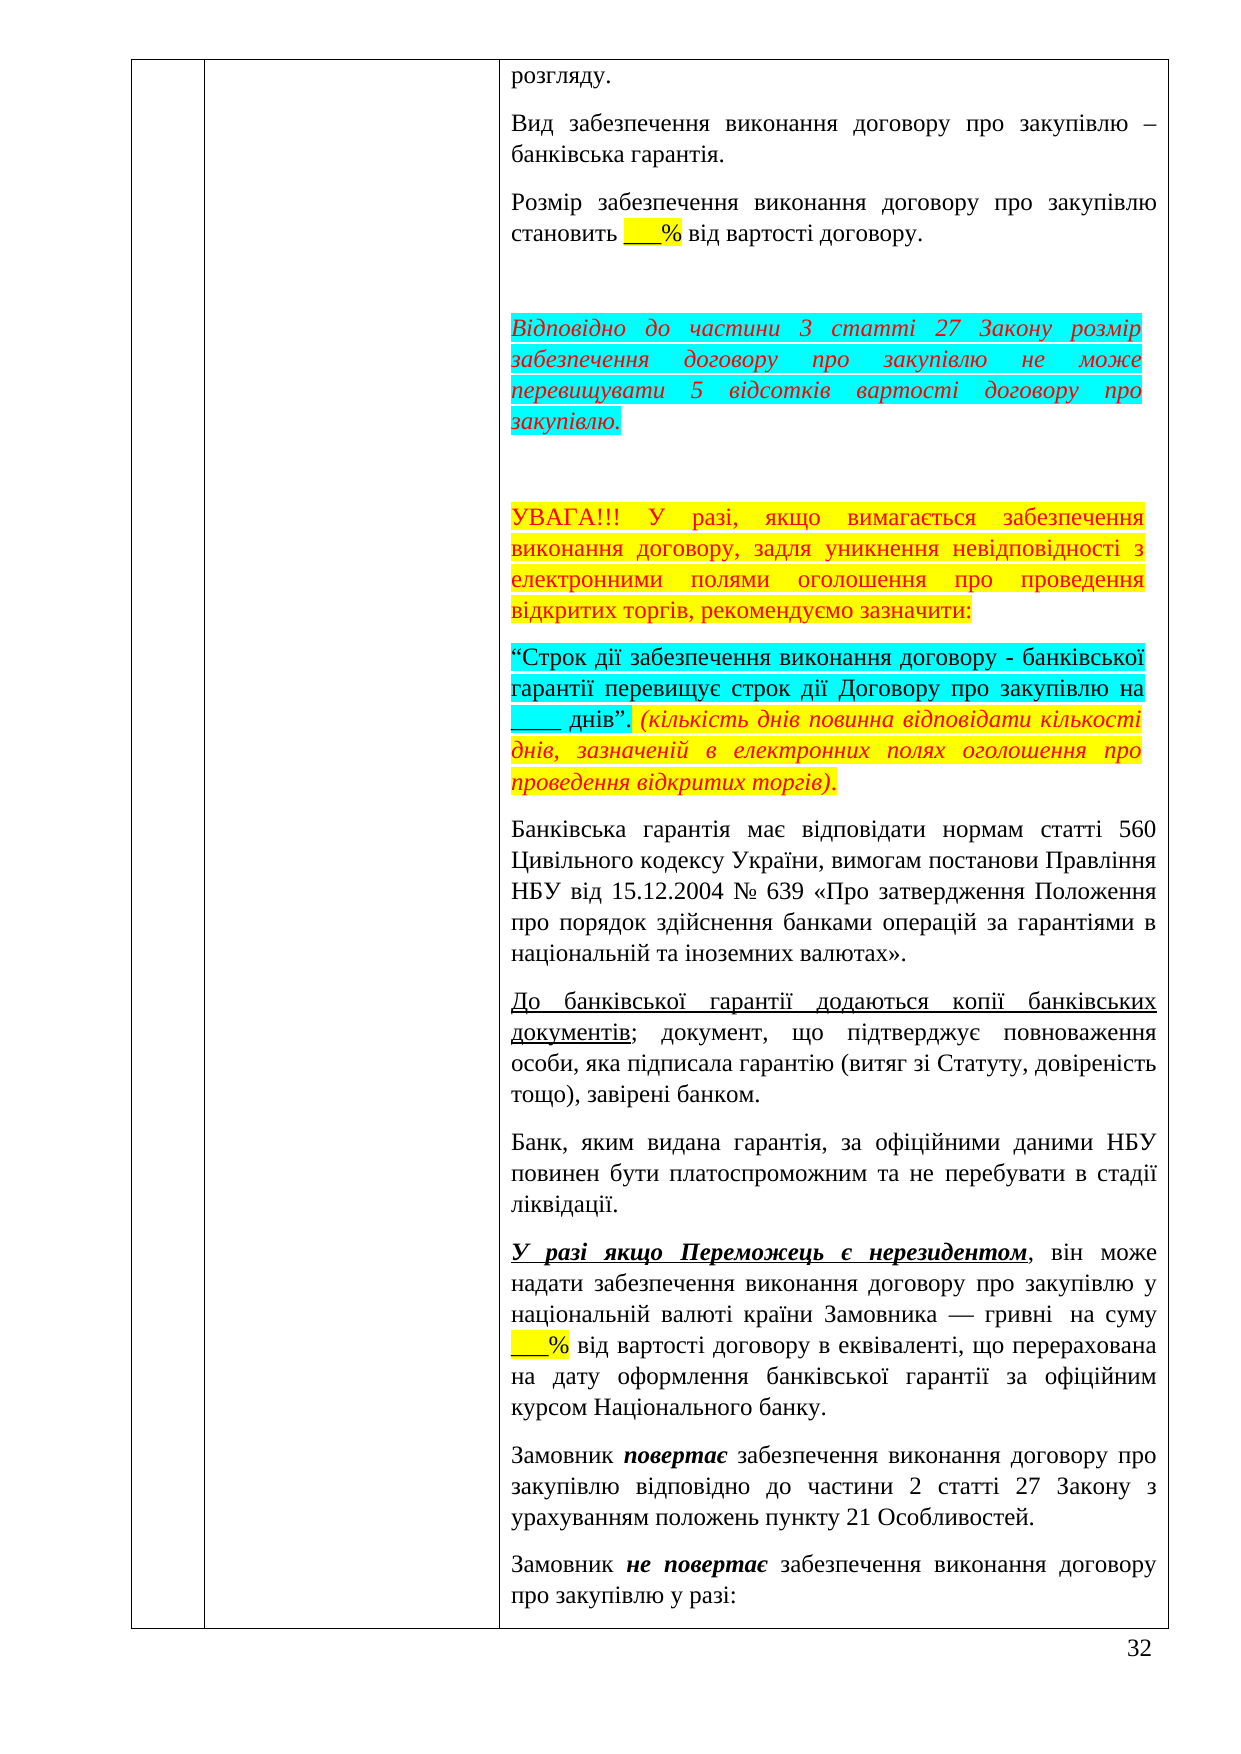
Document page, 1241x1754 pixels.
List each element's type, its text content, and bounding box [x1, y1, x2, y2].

table_cell 5 [132, 60, 204, 1628]
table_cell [205, 60, 499, 1628]
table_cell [500, 60, 1168, 1628]
